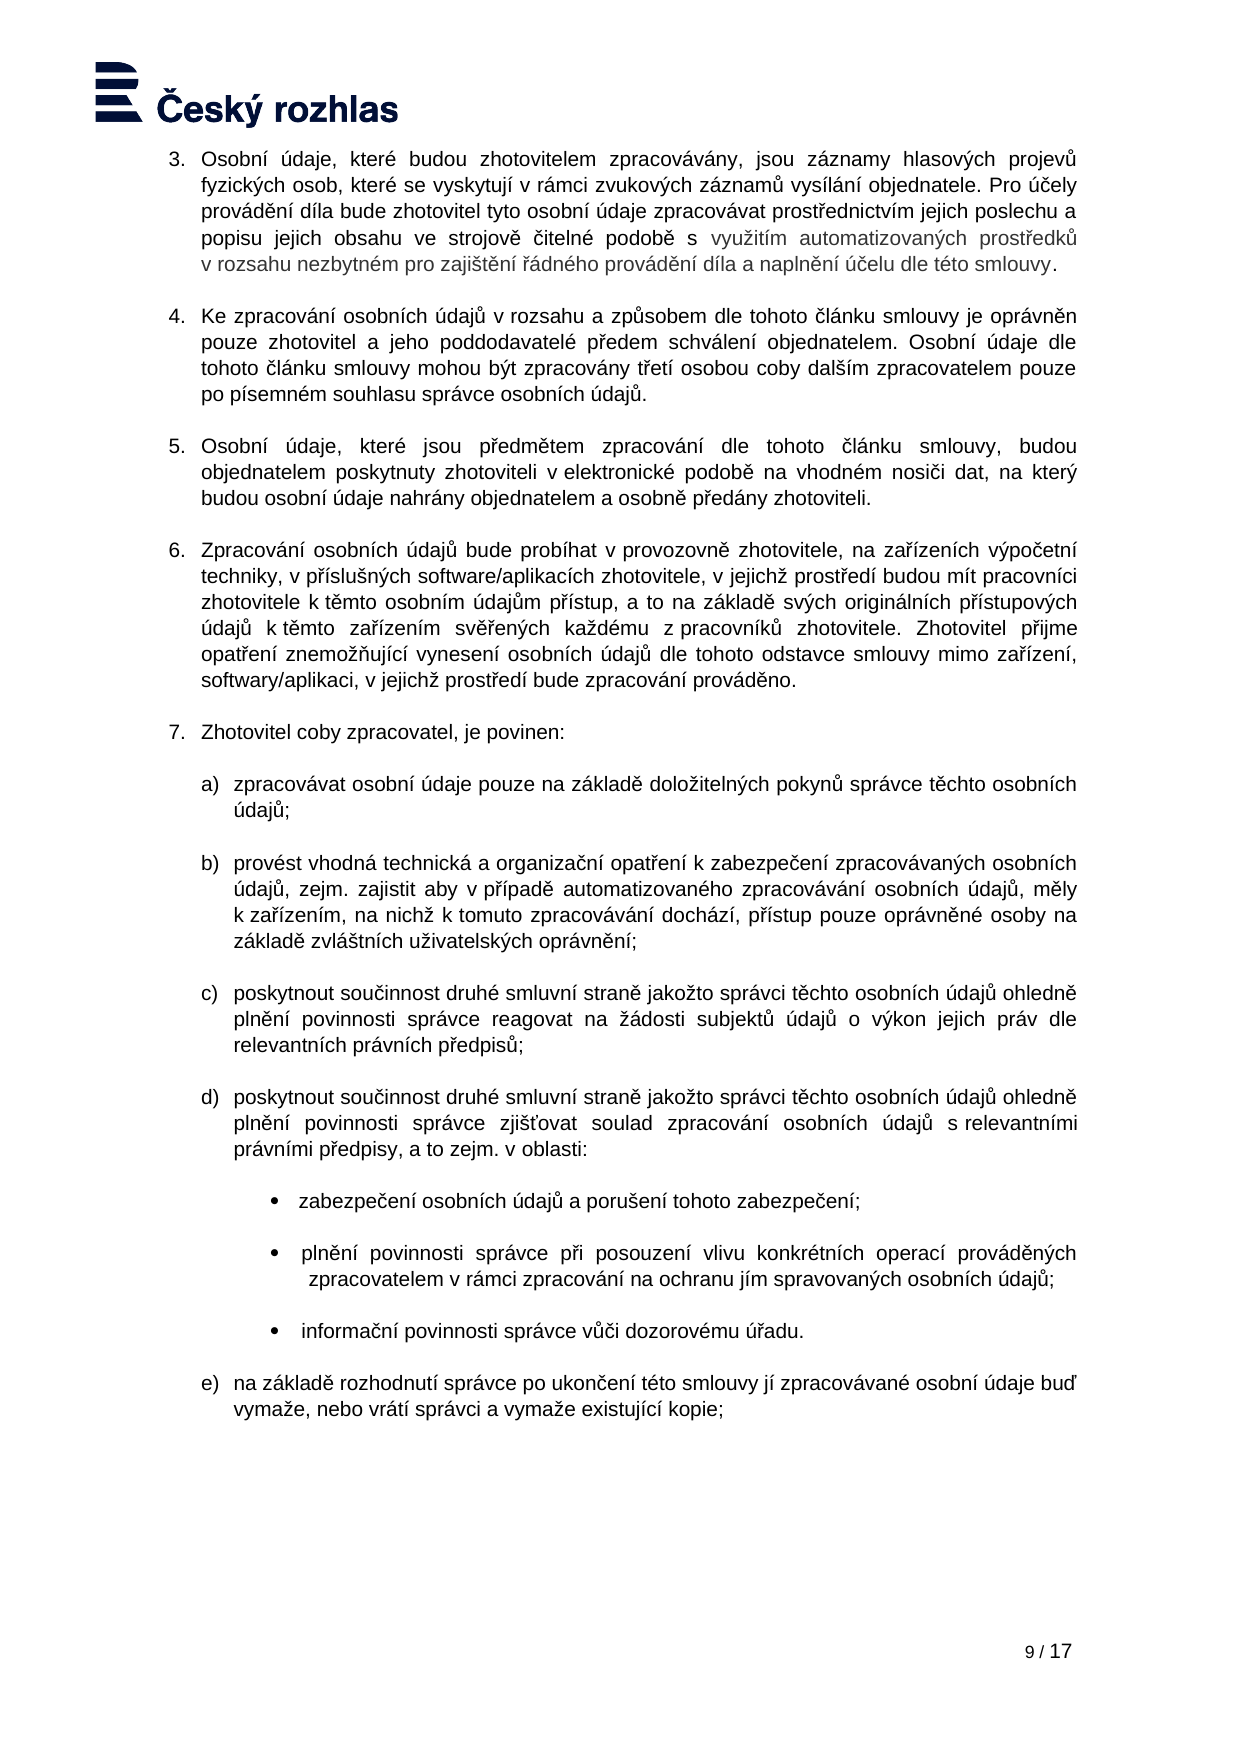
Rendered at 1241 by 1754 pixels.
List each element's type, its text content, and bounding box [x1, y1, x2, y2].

list Ke zpracování osobních údajů v rozsahu a způsobem dle tohoto článku smlouvy je oprávněn pouze zhotovitel a jeho poddodavatelé předem schválení objednatelem. Osobní údaje dle tohoto článku smlouvy mohou být zpracovány třetí osobou coby dalším zpracovatelem pouze po písemném souhlasu správce osobních údajů. [168, 302, 1078, 406]
list plnění povinnosti správce při posouzení vlivu konkrétních operací prováděných zpracovatelem v rámci zpracování na ochranu jím spravovaných osobních údajů; [271, 1240, 1078, 1292]
list zabezpečení osobních údajů a porušení tohoto zabezpečení; [271, 1188, 1078, 1214]
list poskytnout součinnost druhé smluvní straně jakožto správci těchto osobních údajů ohledně plnění povinnosti správce reagovat na žádosti subjektů údajů o výkon jejich práv dle relevantních právních předpisů; [201, 979, 1078, 1057]
picture [95, 62, 398, 128]
list Zhotovitel coby zpracovatel, je povinen: [168, 719, 1078, 745]
list zpracovávat osobní údaje pouze na základě doložitelných pokynů správce těchto osobních údajů; [201, 771, 1078, 823]
list provést vhodná technická a organizační opatření k zabezpečení zpracovávaných osobních údajů, zejm. zajistit aby v případě automatizovaného zpracovávání osobních údajů, měly k zařízením, na nichž k tomuto zpracovávání dochází, přístup pouze oprávněné osoby na základě zvláštních uživatelských oprávnění; [201, 849, 1078, 953]
list Osobní údaje, které jsou předmětem zpracování dle tohoto článku smlouvy, budou objednatelem poskytnuty zhotoviteli v elektronické podobě na vhodném nosiči dat, na který budou osobní údaje nahrány objednatelem a osobně předány zhotoviteli. [168, 432, 1078, 511]
list na základě rozhodnutí správce po ukončení této smlouvy jí zpracovávané osobní údaje buď vymaže, nebo vrátí správci a vymaže existující kopie; [201, 1370, 1078, 1422]
list Osobní údaje, které budou zhotovitelem zpracovávány, jsou záznamy hlasových projevů fyzických osob, které se vyskytují v rámci zvukových záznamů vysílání objednatele. Pro účely provádění díla bude zhotovitel tyto osobní údaje zpracovávat prostřednictvím jejich poslechu a popisu jejich obsahu ve strojově čitelné podobě s využitím automatizovaných prostředků v rozsahu nezbytném pro zajištění řádného provádění díla a naplnění účelu dle této smlouvy. [168, 146, 1078, 276]
list poskytnout součinnost druhé smluvní straně jakožto správci těchto osobních údajů ohledně plnění povinnosti správce zjišťovat soulad zpracování osobních údajů s relevantními právními předpisy, a to zejm. v oblasti: [201, 1083, 1078, 1162]
list Zpracování osobních údajů bude probíhat v provozovně zhotovitele, na zařízeních výpočetní techniky, v příslušných software/aplikacích zhotovitele, v jejichž prostředí budou mít pracovníci zhotovitele k těmto osobním údajům přístup, a to na základě svých originálních přístupových údajů k těmto zařízením svěřených každému z pracovníků zhotovitele. Zhotovitel přijme opatření znemožňující vynesení osobních údajů dle tohoto odstavce smlouvy mimo zařízení, softwary/aplikaci, v jejichž prostředí bude zpracování prováděno. [168, 537, 1078, 693]
list informační povinnosti správce vůči dozorovému úřadu. [271, 1318, 1078, 1344]
